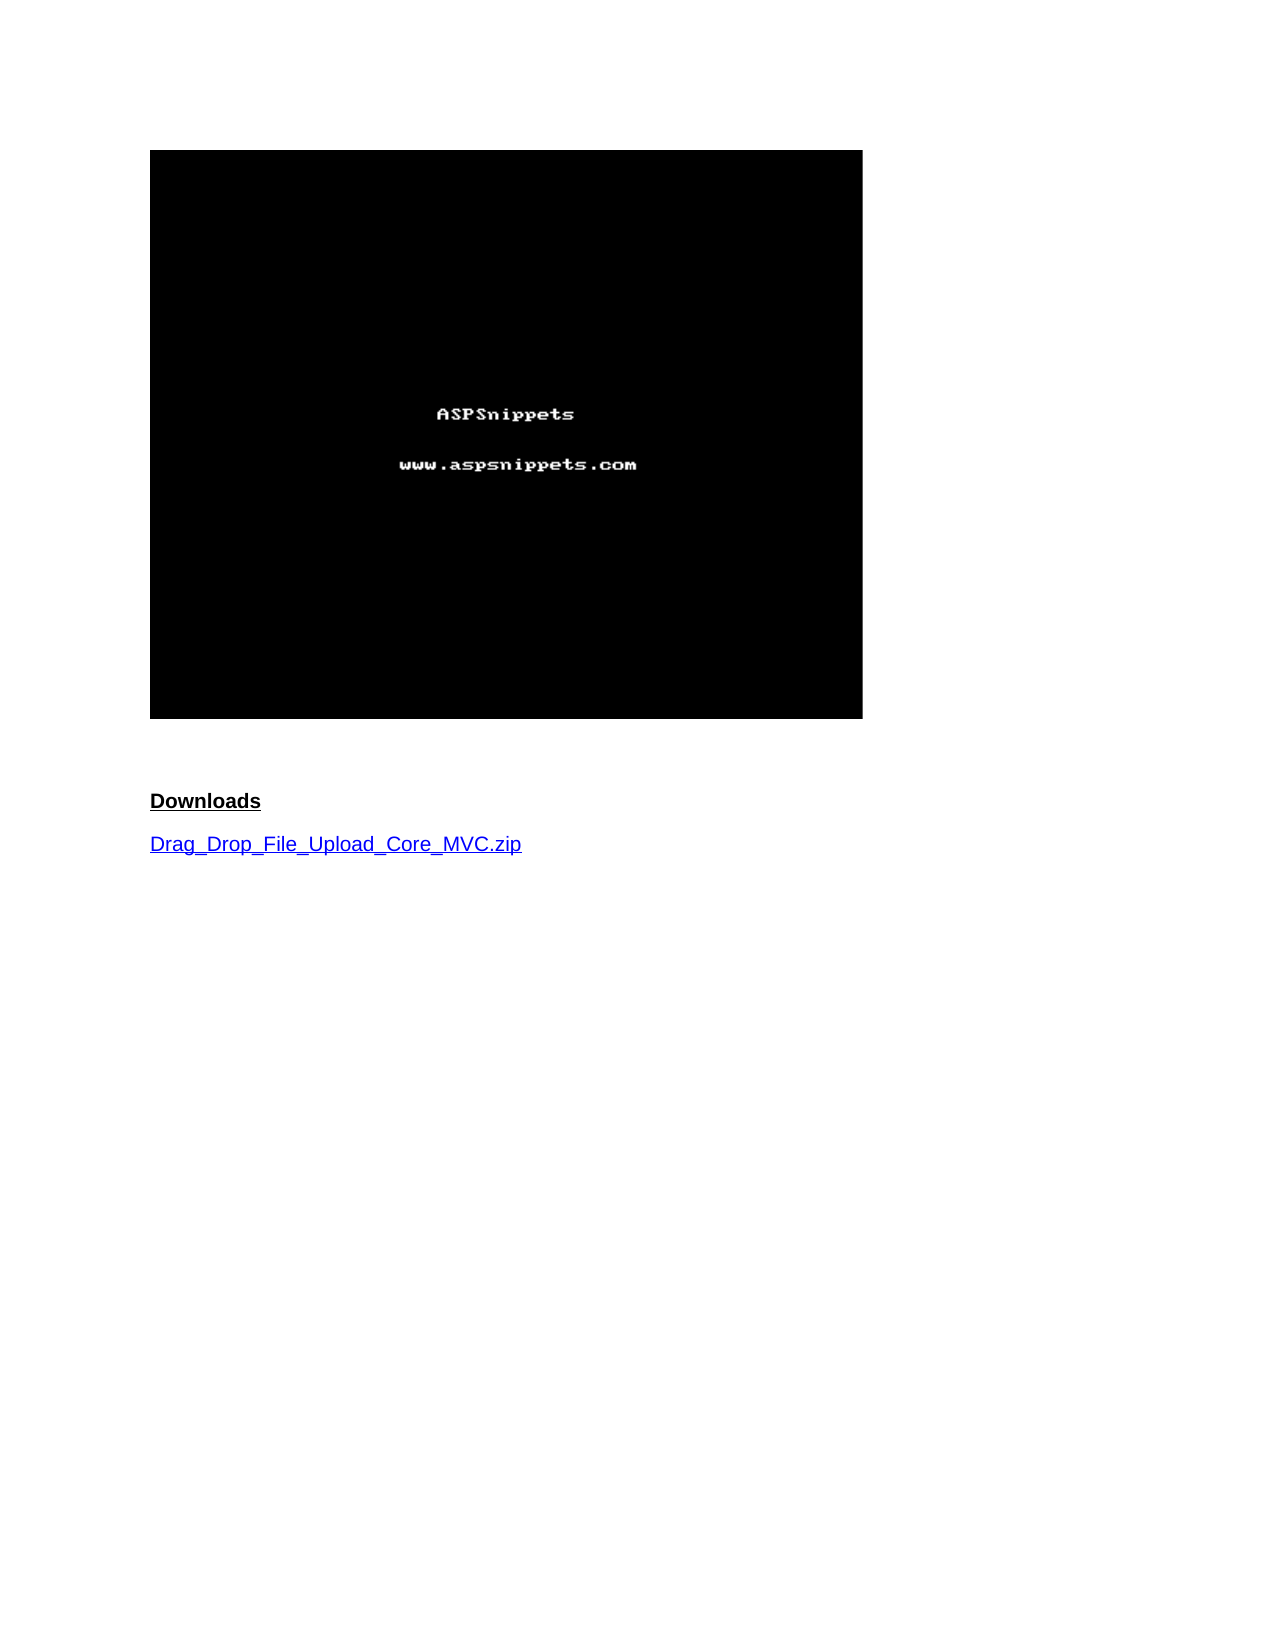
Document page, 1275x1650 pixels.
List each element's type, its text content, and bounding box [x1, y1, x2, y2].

text Downloads [150, 789, 1125, 813]
picture [150, 150, 863, 719]
text Drag_Drop_File_Upload_Core_MVC.zip [150, 831, 1125, 855]
